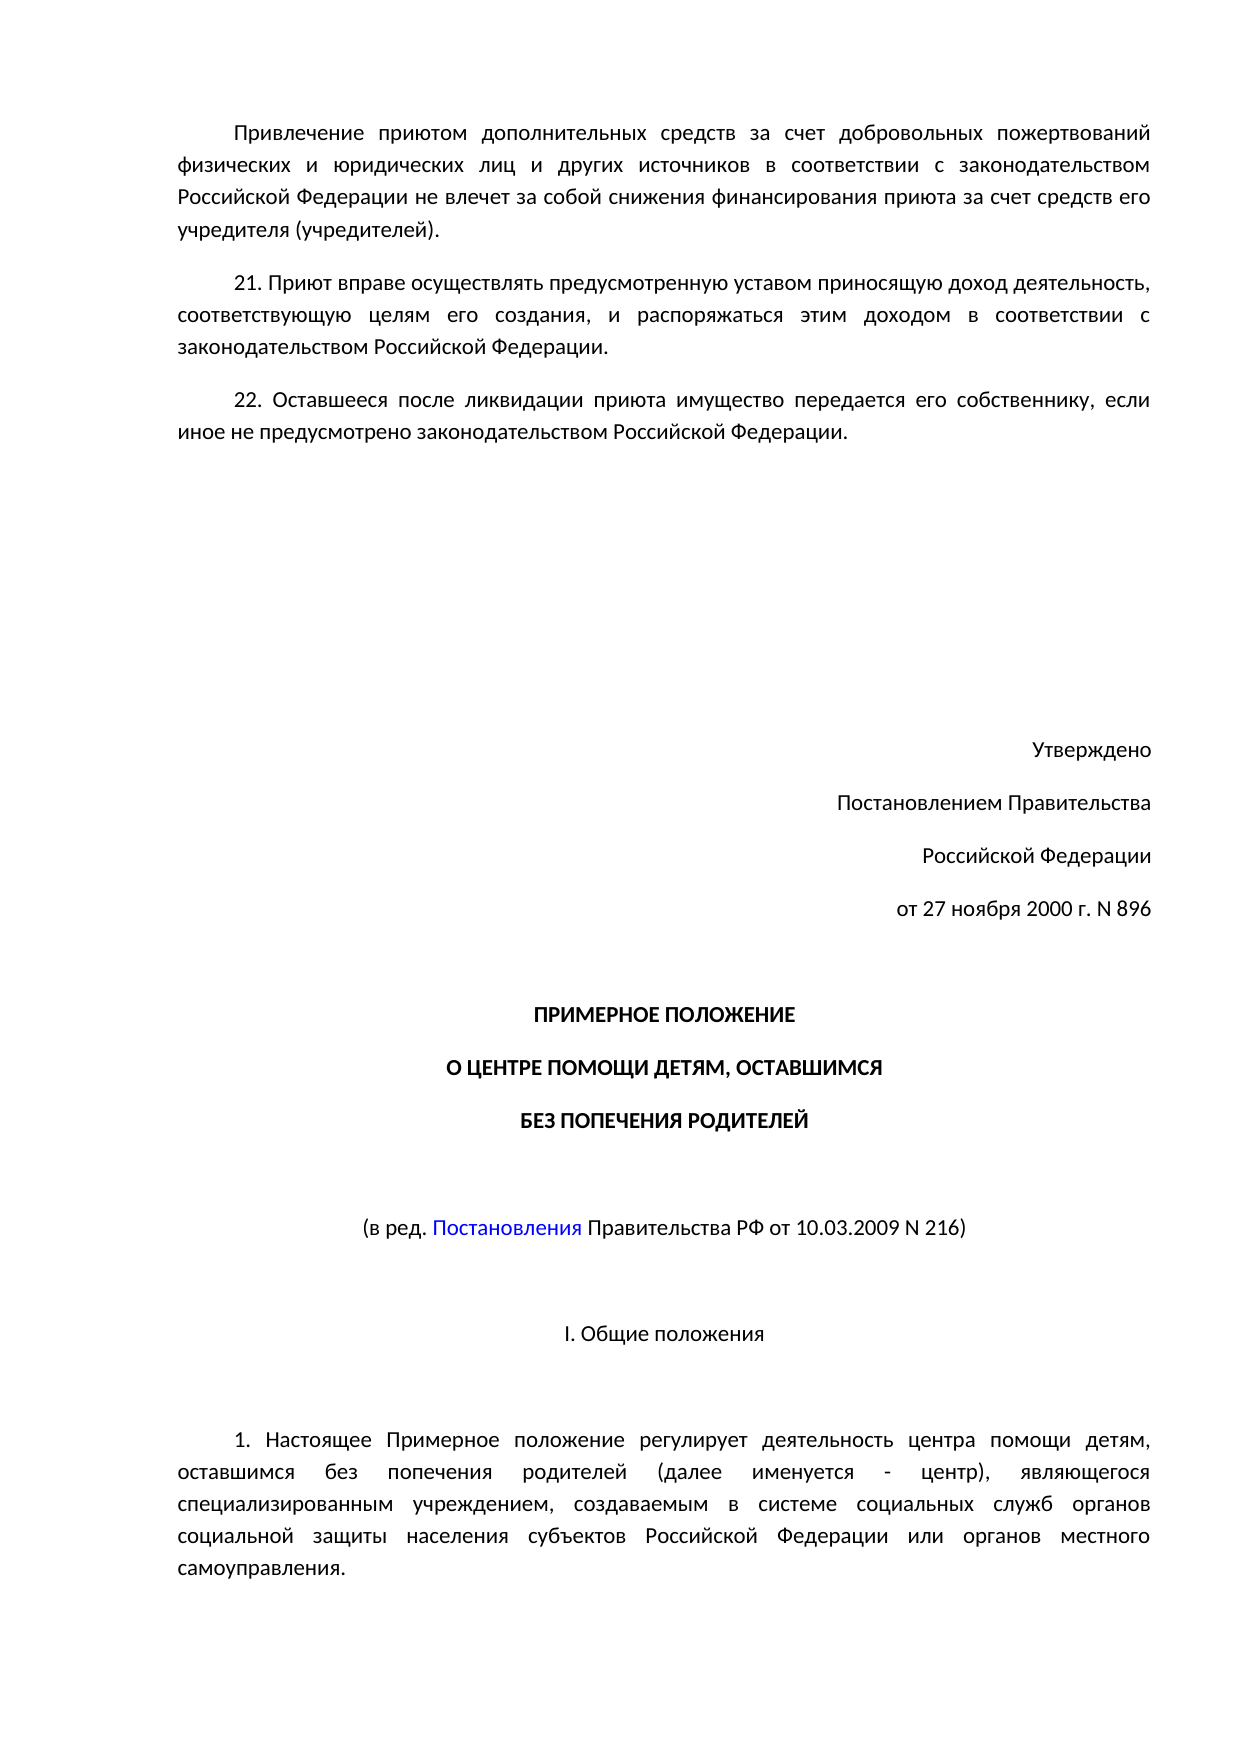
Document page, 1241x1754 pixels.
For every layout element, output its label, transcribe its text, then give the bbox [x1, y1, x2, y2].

text от 27 ноября . N 896 [177, 894, 1152, 922]
text Привлечение приютом дополнительных средств за счет добровольных пожертвований физических и юридических лиц и других источников в соответствии с законодательством Российской Федерации не влечет за собой снижения финансирования приюта за счет средств его учредителя (учредителей). [177, 118, 1152, 243]
text Российской Федерации [177, 841, 1152, 869]
text ПРИМЕРНОЕ ПОЛОЖЕНИЕ [177, 1001, 1152, 1028]
text Постановлением Правительства [177, 788, 1152, 816]
text 21. Приют вправе осуществлять предусмотренную уставом приносящую доход деятельность, соответствующую целям его создания, и распоряжаться этим доходом в соответствии с законодательством Российской Федерации. [177, 268, 1152, 360]
text О ЦЕНТРЕ ПОМОЩИ ДЕТЯМ, ОСТАВШИМСЯ [177, 1053, 1152, 1082]
text (в ред. Постановления Правительства РФ от 10.03.2009 N 216) [177, 1213, 1152, 1241]
text БЕЗ ПОПЕЧЕНИЯ РОДИТЕЛЕЙ [177, 1107, 1152, 1134]
text 22. Оставшееся после ликвидации приюта имущество передается его собственнику, если иное не предусмотрено законодательством Российской Федерации. [177, 385, 1152, 445]
text Утверждено [177, 735, 1152, 763]
text 1. Настоящее Примерное положение регулирует деятельность центра помощи детям, оставшимся без попечения родителей (далее именуется - центр), являющегося специализированным учреждением, создаваемым в системе социальных служб органов социальной защиты населения субъектов Российской Федерации или органов местного самоуправления. [177, 1425, 1152, 1581]
text I. Общие положения [177, 1319, 1152, 1347]
